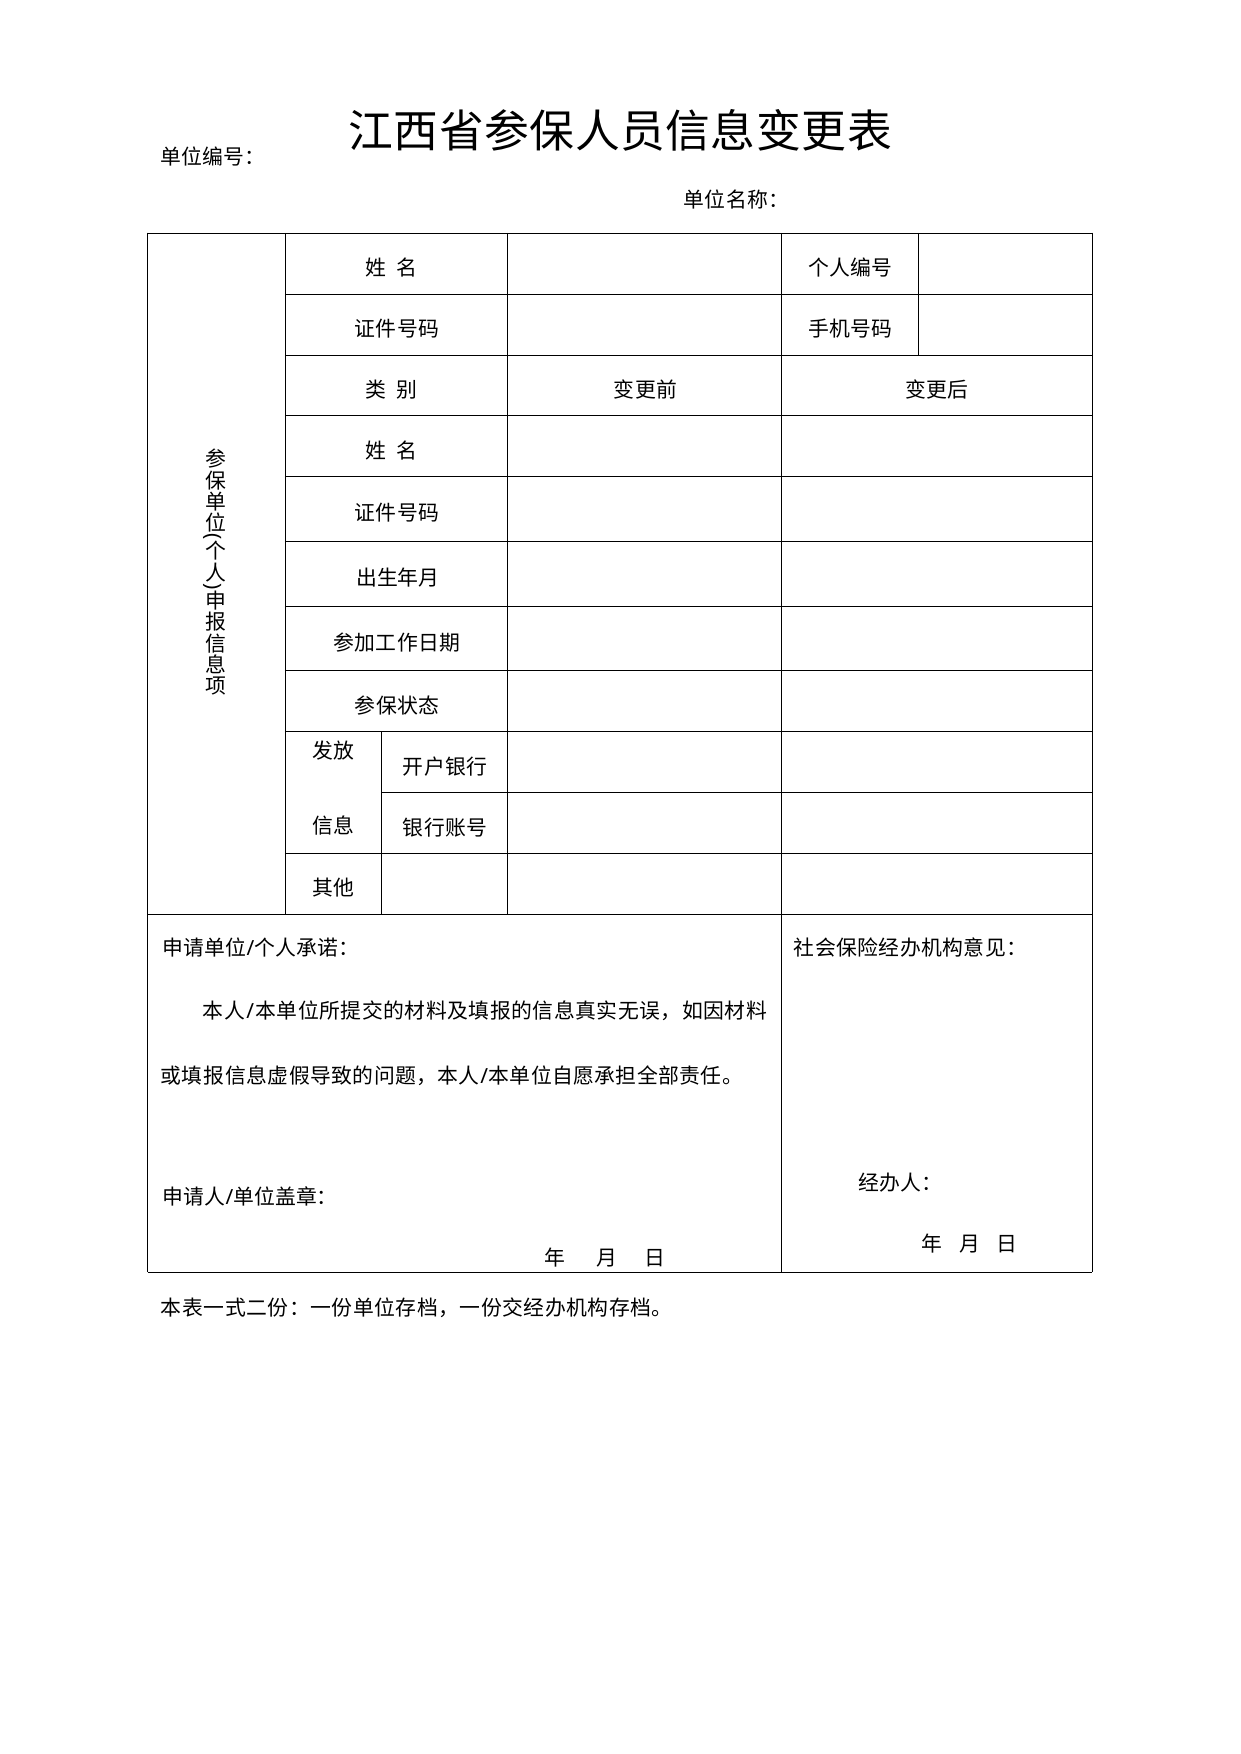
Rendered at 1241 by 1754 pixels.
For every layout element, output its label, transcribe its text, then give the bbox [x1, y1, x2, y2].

text 本表一式二份：一份单位存档，一份交经办机构存档。 [160, 1296, 1092, 1321]
table_cell [508, 295, 781, 354]
table_header 个人编号 [782, 234, 918, 294]
table_cell 证件号码 [286, 477, 507, 541]
table_header 姓 名 [286, 234, 507, 294]
table_cell [782, 542, 1092, 606]
table_header 参保单位(个人)申报信息项 [148, 234, 285, 913]
table_cell 变更后 [782, 356, 1092, 415]
table_cell [382, 854, 507, 913]
table_cell [782, 607, 1092, 670]
table_cell 发放 信息 [286, 732, 381, 853]
table_cell 开户银行 [382, 732, 507, 792]
table_cell [782, 671, 1092, 731]
table_cell [508, 607, 781, 670]
table_cell [508, 416, 781, 476]
table_cell 其他 [286, 854, 381, 913]
table_cell [782, 854, 1092, 913]
text 江西省参保人员信息变更表 [348, 107, 1092, 158]
table_cell [782, 477, 1092, 541]
table_header [919, 234, 1092, 294]
table_cell [508, 542, 781, 606]
table_cell [782, 793, 1092, 853]
table_cell 姓 名 [286, 416, 507, 476]
table_cell [508, 854, 781, 913]
table_cell [508, 477, 781, 541]
table_cell [919, 295, 1092, 354]
table_cell 社会保险经办机构意见： 经办人： 年 月 日 [782, 915, 1092, 1271]
table_cell 手机号码 [782, 295, 918, 354]
table_cell 申请单位/个人承诺： 本人/本单位所提交的材料及填报的信息真实无误，如因材料 或填报信息虚假导致的问题，本人/本单位自愿承担全部责任。 申请人/单位盖章： 年 月 日 [148, 915, 781, 1271]
text 单位编号： [160, 145, 338, 169]
table_cell 参保状态 [286, 671, 507, 731]
table_cell 参加工作日期 [286, 607, 507, 670]
table_cell [508, 732, 781, 792]
table_header [508, 234, 781, 294]
table_cell 出生年月 [286, 542, 507, 606]
table_cell 变更前 [508, 356, 781, 415]
table_cell [508, 671, 781, 731]
text 单位名称： [683, 188, 1092, 212]
table_cell 银行账号 [382, 793, 507, 853]
table_cell [508, 793, 781, 853]
table_cell [782, 732, 1092, 792]
table_cell 证件号码 [286, 295, 507, 354]
table_cell [782, 416, 1092, 476]
table_cell 类 别 [286, 356, 507, 415]
